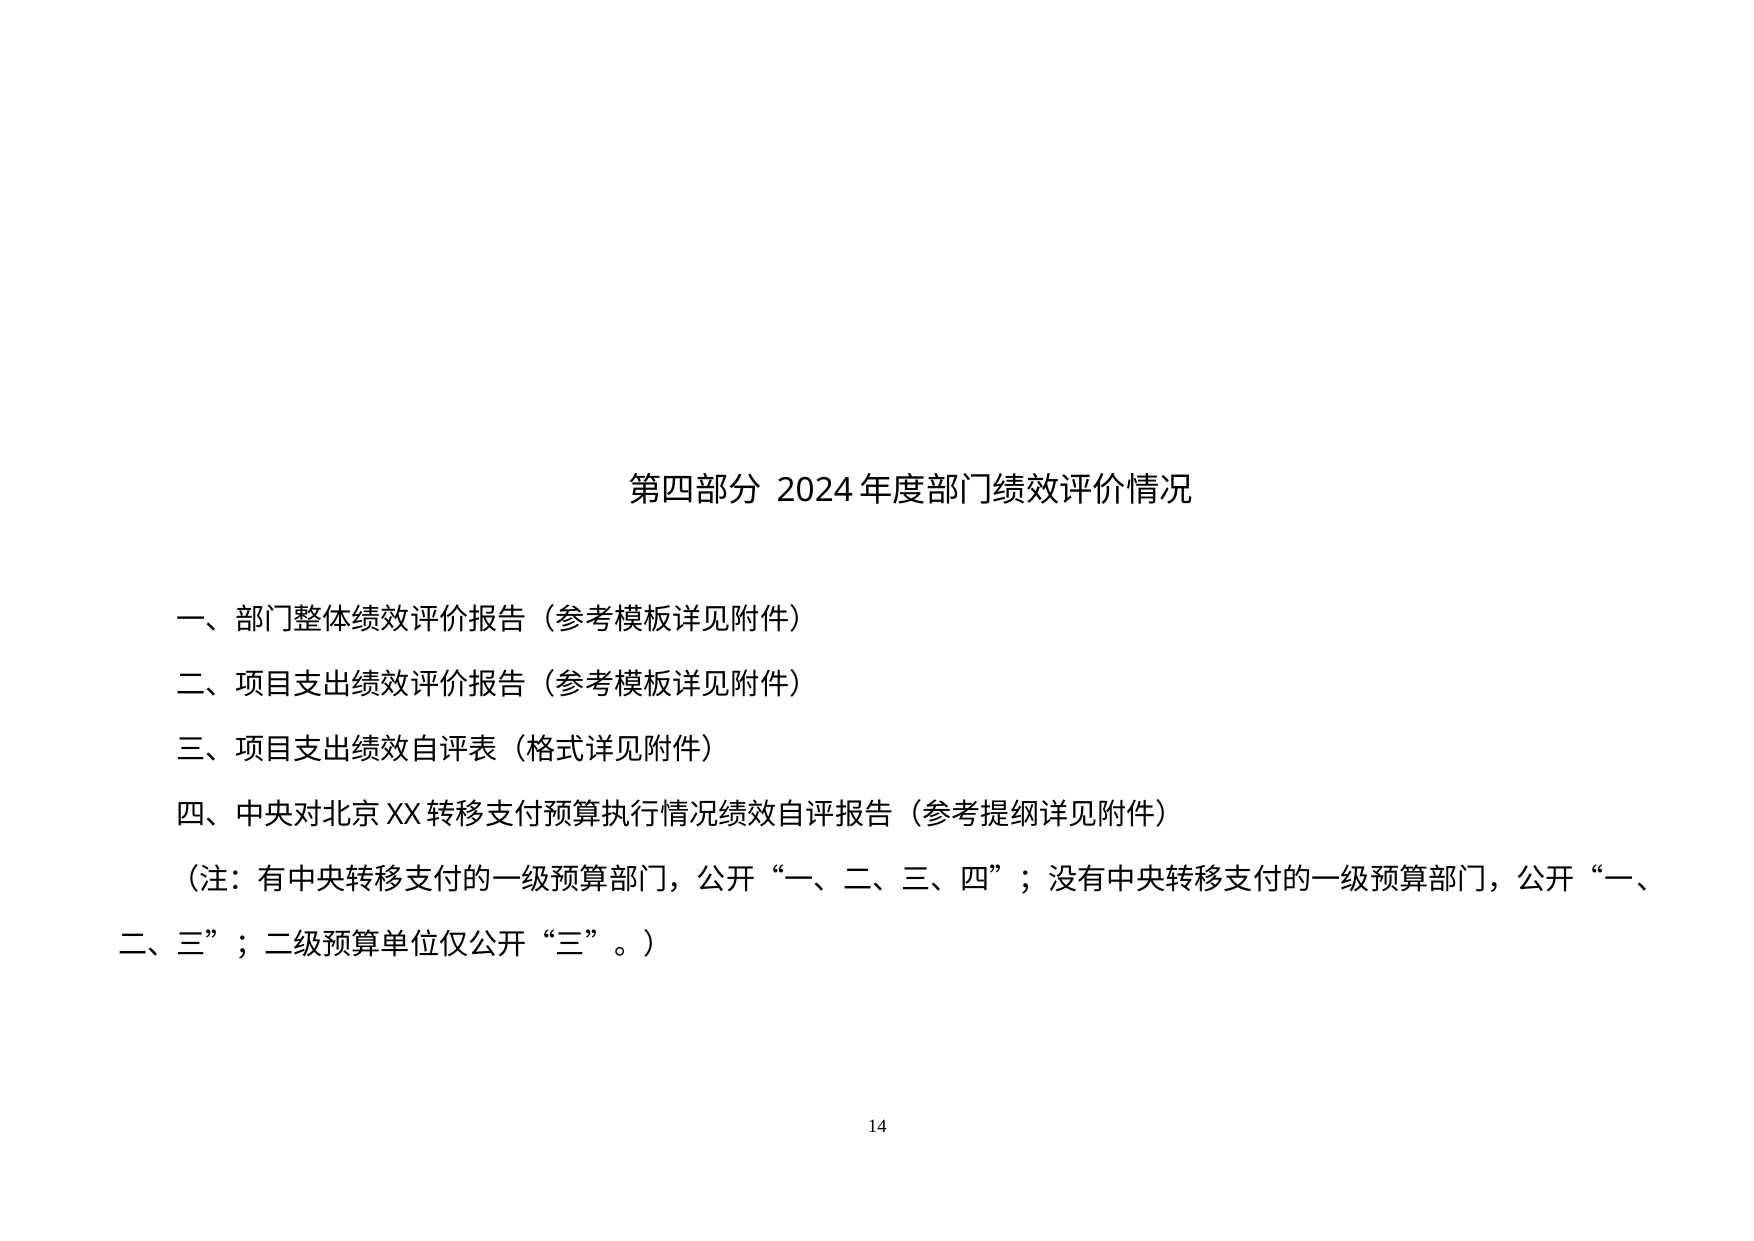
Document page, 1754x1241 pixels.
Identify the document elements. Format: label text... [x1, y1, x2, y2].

text 第四部分 2024年度部门绩效评价情况 [118, 454, 1636, 519]
list 部门整体绩效评价报告（参考模板详见附件） [118, 584, 1636, 649]
list 项目支出绩效自评表（格式详见附件） [118, 714, 1636, 779]
list 项目支出绩效评价报告（参考模板详见附件） [118, 649, 1636, 714]
text （注：有中央转移支付的一级预算部门，公开“一、二、三、四”；没有中央转移支付的一级预算部门，公开“一、二、三”；二级预算单位仅公开“三”。） [118, 844, 1636, 974]
list 中央对北京XX转移支付预算执行情况绩效自评报告（参考提纲详见附件） [118, 779, 1636, 844]
